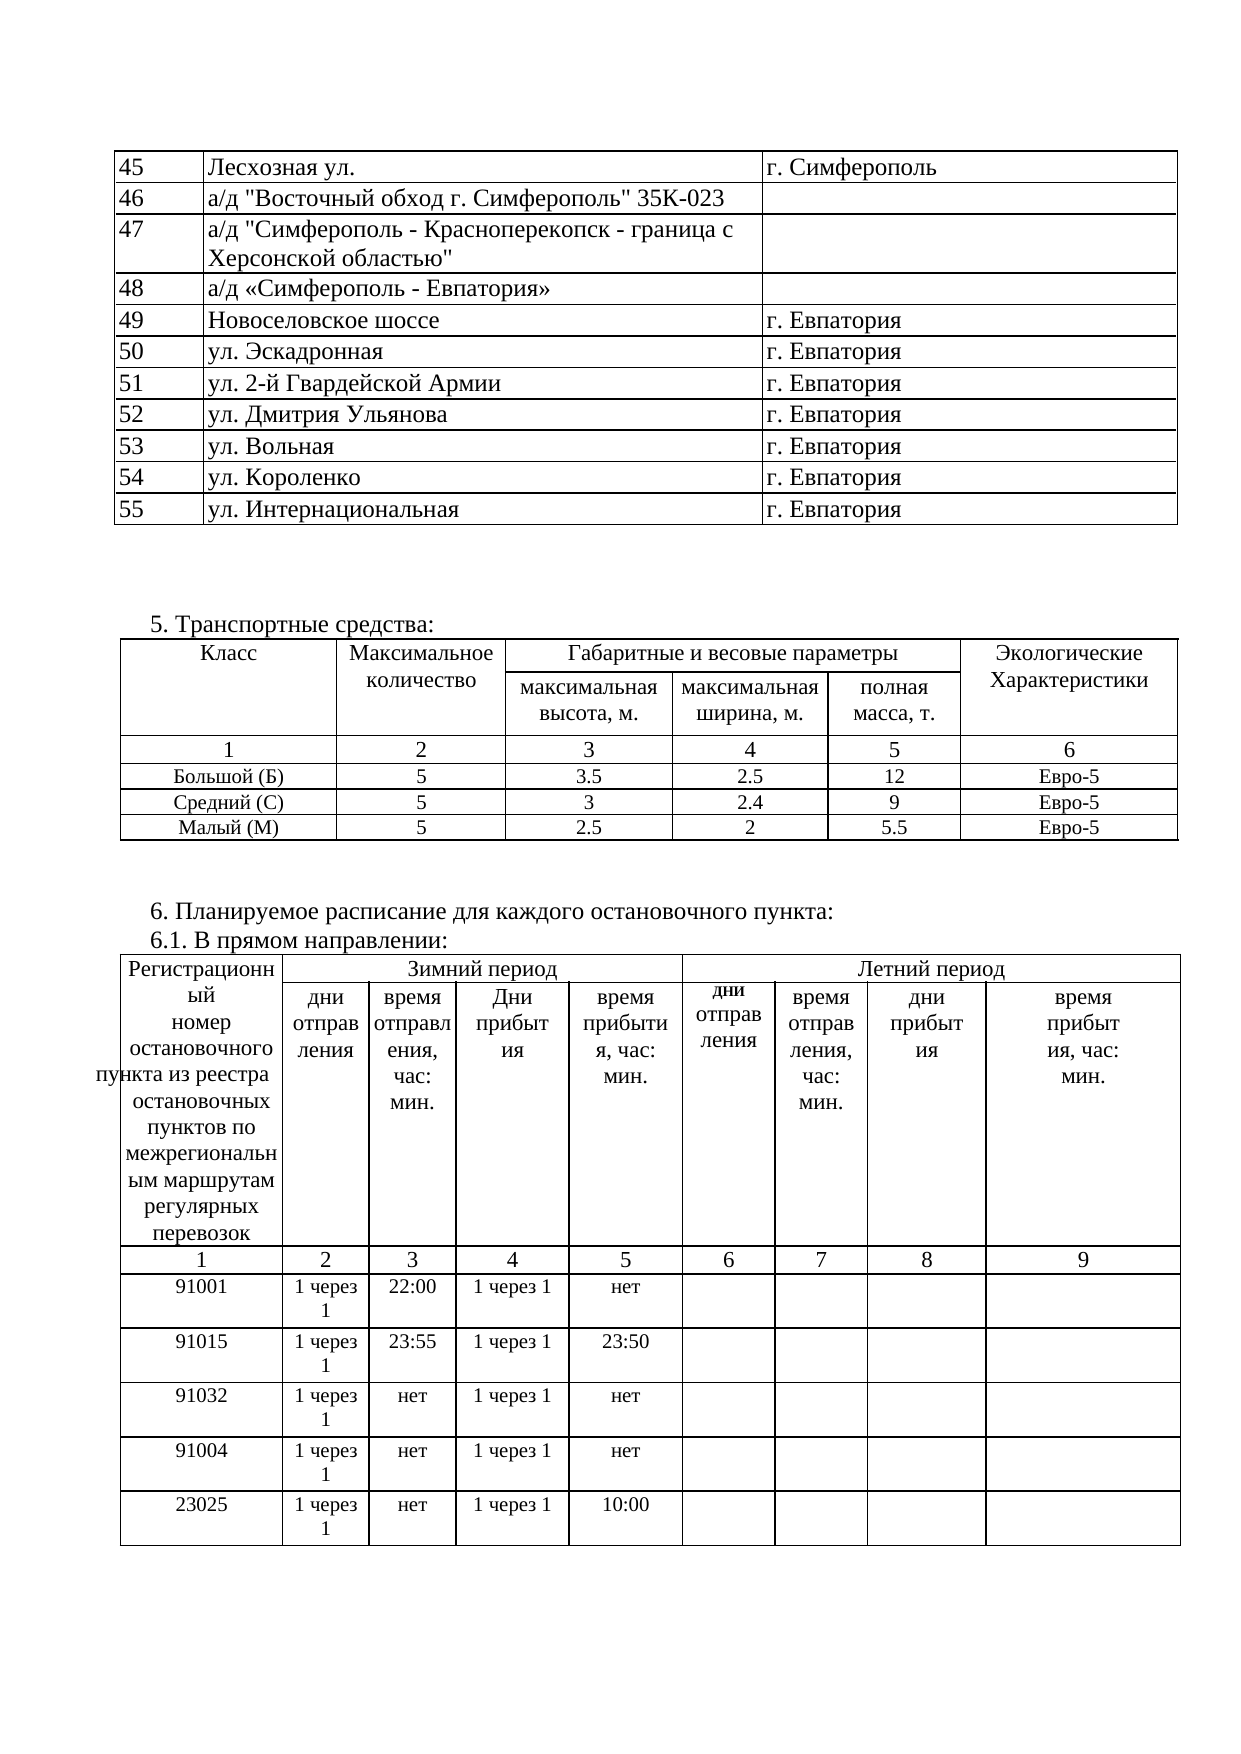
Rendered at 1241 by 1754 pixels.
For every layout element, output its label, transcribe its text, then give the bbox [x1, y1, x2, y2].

table_cell 4 [457, 1247, 568, 1273]
table_cell 12 [829, 764, 960, 788]
table_cell нет [370, 1492, 455, 1545]
table_cell 49 [115, 305, 203, 335]
table_cell 2.5 [673, 764, 827, 788]
table_cell нет [570, 1438, 682, 1490]
table_cell 6 [683, 1247, 774, 1273]
table_cell 1 через 1 [457, 1275, 568, 1327]
table_cell Средний (С) [121, 790, 336, 814]
table_cell [683, 1492, 774, 1545]
table_cell г. Евпатория [763, 461, 1177, 492]
table_cell 2 [337, 736, 505, 762]
table_cell 91032 [121, 1383, 282, 1436]
table_cell [776, 1275, 867, 1327]
table_cell 1 через 1 [283, 1329, 368, 1382]
table_cell [987, 1329, 1180, 1382]
table_cell [987, 1275, 1180, 1327]
table_header Класс [121, 640, 336, 734]
table_cell время отправ ления, час: мин. [776, 983, 867, 1245]
table_cell 3.5 [506, 764, 672, 788]
table_cell [776, 1383, 867, 1436]
table_cell 1 через 1 [457, 1438, 568, 1490]
text 6.1. В прямом направлении: [150, 925, 1090, 953]
table_header Зимний период [283, 955, 682, 981]
table_cell а/д "Симферополь - Красноперекопск - граница с Херсонской областью" [204, 215, 762, 272]
table_cell Евро-5 [961, 790, 1177, 814]
table_cell 51 [115, 368, 203, 398]
table_cell нет [570, 1275, 682, 1327]
table_cell 3 [506, 790, 672, 814]
table_cell 1 через 1 [283, 1383, 368, 1436]
table_cell 91004 [121, 1438, 282, 1490]
table_cell [683, 1329, 774, 1382]
table_cell 46 [115, 183, 203, 213]
table_cell Евро-5 [961, 815, 1177, 839]
table_cell 1 через 1 [457, 1329, 568, 1382]
table_cell время прибыти я, час: мин. [570, 983, 682, 1245]
table_cell 47 [115, 214, 203, 272]
table_cell 5 [570, 1247, 682, 1273]
table_cell а/д «Симферополь - Евпатория» [204, 274, 762, 303]
table_cell г. Евпатория [763, 304, 1177, 335]
table_cell 1 [121, 1247, 282, 1273]
table_cell время прибыт ия, час: мин. [987, 983, 1180, 1245]
table_cell 5 [337, 815, 505, 839]
table_cell 9 [829, 790, 960, 814]
table_header Регистрационный номер остановочного пункта из реестра остановочных пунктов по межрегиональным маршрутам регулярных перевозок [121, 955, 282, 1245]
table_cell 5.5 [829, 815, 960, 839]
table_cell ул. 2-й Гвардейской Армии [204, 368, 762, 398]
table_cell ул. Дмитрия Ульянова [204, 400, 762, 429]
table_cell 4 [673, 736, 827, 762]
table_cell 10:00 [570, 1492, 682, 1545]
table_cell 23025 [121, 1492, 282, 1545]
table_cell полная масса, т. [829, 673, 960, 734]
table_cell дни прибыт ия [868, 983, 985, 1245]
table_cell 8 [868, 1247, 985, 1273]
table_cell Малый (М) [121, 815, 336, 839]
table_cell [763, 272, 1177, 303]
table_cell [868, 1438, 985, 1490]
table_cell ул. Эскадронная [204, 337, 762, 366]
table_cell Новоселовское шоссе [204, 305, 762, 335]
table_cell ул. Интернациональная [204, 494, 762, 524]
table_cell 5 [337, 764, 505, 788]
table_cell а/д "Восточный обход г. Симферополь" 35К-023 [204, 183, 762, 213]
table_cell г. Евпатория [763, 335, 1177, 366]
table_cell 22:00 [370, 1275, 455, 1327]
table_header Габаритные и весовые параметры [506, 640, 960, 671]
table_cell [987, 1492, 1180, 1545]
table_cell Лесхозная ул. [204, 152, 762, 181]
table_cell 48 [115, 273, 203, 303]
table_cell ДНИ отправ ления [683, 983, 774, 1245]
table_cell максимальная ширина, м. [673, 673, 827, 734]
table_cell [763, 213, 1177, 272]
table_cell 2.5 [506, 815, 672, 839]
table_cell 91015 [121, 1329, 282, 1382]
table_cell максимальная высота, м. [506, 673, 672, 734]
table_cell 23:50 [570, 1329, 682, 1382]
table_header Максимальное количество [337, 640, 505, 734]
table_cell г. Евпатория [763, 398, 1177, 429]
table_cell дни отправ ления [283, 983, 368, 1245]
table_cell [683, 1438, 774, 1490]
table_cell нет [570, 1383, 682, 1436]
table_cell 1 через 1 [457, 1492, 568, 1545]
table_header Экологические Характеристики [961, 640, 1177, 734]
table_cell 7 [776, 1247, 867, 1273]
table_cell [868, 1329, 985, 1382]
table_cell [868, 1492, 985, 1545]
table_cell время отправл ения, час: мин. [370, 983, 455, 1245]
table_cell 3 [370, 1247, 455, 1273]
table_cell нет [370, 1383, 455, 1436]
table_cell 1 через 1 [283, 1492, 368, 1545]
table_cell [987, 1438, 1180, 1490]
table_cell 23:55 [370, 1329, 455, 1382]
table_cell г. Евпатория [763, 492, 1177, 524]
table_cell [763, 181, 1177, 213]
table_cell [987, 1383, 1180, 1436]
table_cell 1 через 1 [283, 1438, 368, 1490]
table_cell 1 через 1 [457, 1383, 568, 1436]
table_cell г. Евпатория [763, 366, 1177, 398]
table_cell [868, 1383, 985, 1436]
table_cell 91001 [121, 1275, 282, 1327]
table_cell ул. Короленко [204, 462, 762, 492]
table_cell [683, 1275, 774, 1327]
table_cell 3 [506, 736, 672, 762]
table_cell ул. Вольная [204, 431, 762, 461]
table_cell 45 [115, 152, 203, 181]
table_cell [776, 1492, 867, 1545]
table_cell [683, 1383, 774, 1436]
table_cell 5 [829, 736, 960, 762]
table_cell 1 через 1 [283, 1275, 368, 1327]
table_cell Евро-5 [961, 764, 1177, 788]
table_cell 1 [121, 736, 336, 762]
table_cell [868, 1275, 985, 1327]
table_cell 2.4 [673, 790, 827, 814]
table_cell нет [370, 1438, 455, 1490]
table_cell [776, 1438, 867, 1490]
text 5. Транспортные средства: [150, 609, 1090, 638]
table_cell 6 [961, 736, 1177, 762]
table_cell г. Симферополь [763, 152, 1177, 181]
table_cell 52 [115, 399, 203, 429]
table_cell Дни прибыт ия [457, 983, 568, 1245]
table_cell 53 [115, 430, 203, 461]
table_cell 9 [987, 1247, 1180, 1273]
text 6. Планируемое расписание для каждого остановочного пункта: [150, 896, 1090, 925]
table_cell [776, 1329, 867, 1382]
table_cell 55 [115, 493, 203, 524]
table_cell 54 [115, 462, 203, 492]
table_cell 2 [673, 815, 827, 839]
table_cell 50 [115, 336, 203, 366]
table_cell 2 [283, 1247, 368, 1273]
table_header Летний период [683, 955, 1180, 981]
table_cell 5 [337, 790, 505, 814]
table_cell г. Евпатория [763, 429, 1177, 461]
table_cell Большой (Б) [121, 764, 336, 788]
